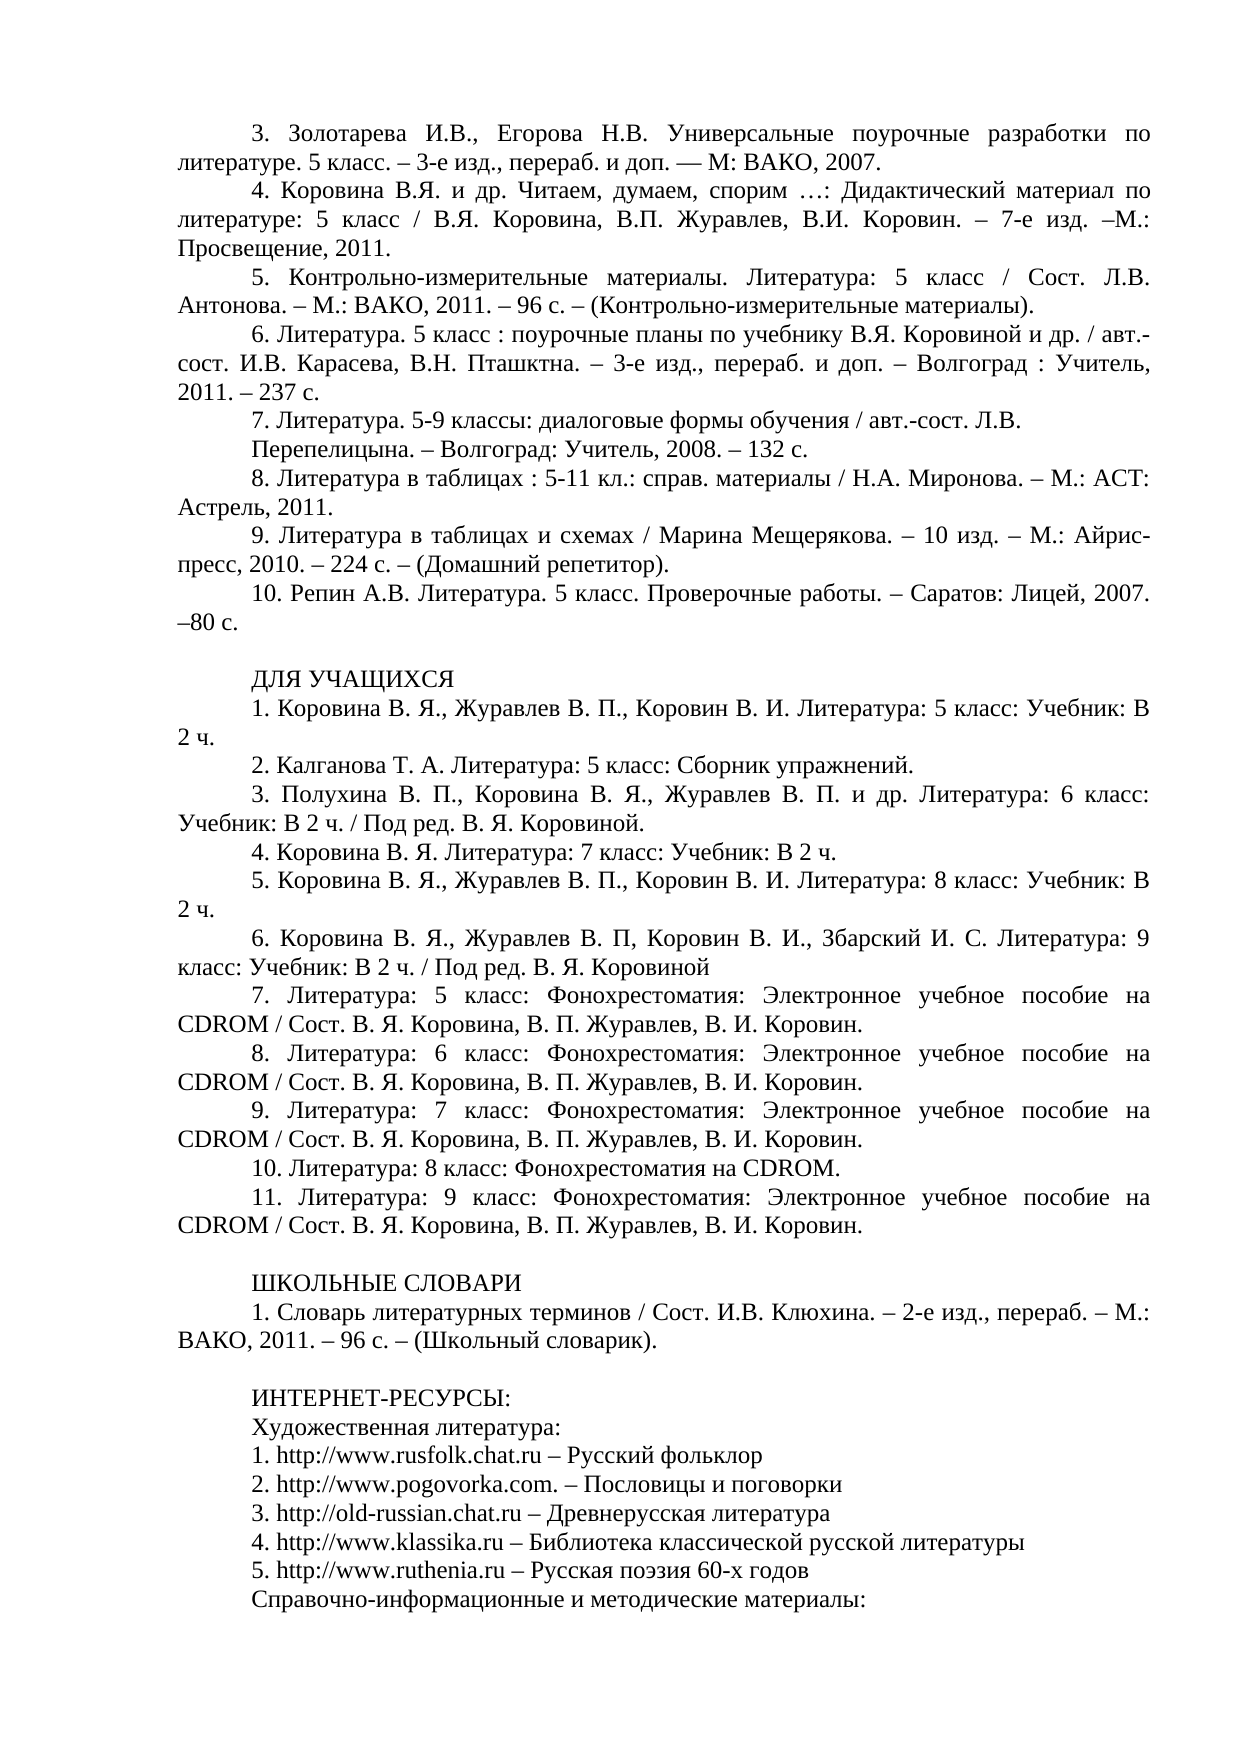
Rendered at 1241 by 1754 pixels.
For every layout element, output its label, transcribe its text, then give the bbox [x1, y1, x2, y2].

text 7. Литература: 5 класс: Фонохрестоматия: Электронное учебное пособие на СDROM / Сост. В. Я. Коровина, В. П. Журавлев, В. И. Коровин. [177, 981, 1152, 1038]
text 6. Литература. 5 класс : поурочные планы по учебнику В.Я. Коровиной и др. / авт.-сост. И.В. Карасева, В.Н. Пташктна. – 3-е изд., перераб. и доп. – Волгоград : Учитель, 2011. – 237 с. [177, 319, 1152, 406]
text 1. http://www.rusfolk.chat.ru – Русский фольклор [177, 1441, 1152, 1469]
text 1. Коровина В. Я., Журавлев В. П., Коровин В. И. Литература: 5 класс: Учебник: В 2 ч. [177, 693, 1152, 751]
text 3. http://old-russian.chat.ru – Древнерусская литература [177, 1498, 1152, 1527]
text Художественная литература: [177, 1412, 1152, 1441]
text 6. Коровина В. Я., Журавлев В. П, Коровин В. И., Збарский И. С. Литература: 9 класс: Учебник: В 2 ч. / Под ред. В. Я. Коровиной [177, 923, 1152, 981]
text 5. Коровина В. Я., Журавлев В. П., Коровин В. И. Литература: 8 класс: Учебник: В 2 ч. [177, 866, 1152, 923]
text 4. http://www.klassika.ru – Библиотека классической русской литературы [177, 1527, 1152, 1556]
text 9. Литература: 7 класс: Фонохрестоматия: Электронное учебное пособие на СDROM / Сост. В. Я. Коровина, В. П. Журавлев, В. И. Коровин. [177, 1096, 1152, 1153]
text 2. http://www.pogovorka.com. – Пословицы и поговорки [177, 1469, 1152, 1498]
text 4. Коровина В.Я. и др. Читаем, думаем, спорим …: Дидактический материал по литературе: 5 класс / В.Я. Коровина, В.П. Журавлев, В.И. Коровин. – 7-е изд. –М.: Просвещение, 2011. [177, 176, 1152, 262]
text 4. Коровина В. Я. Литература: 7 класс: Учебник: В 2 ч. [177, 837, 1152, 866]
text 1. Словарь литературных терминов / Сост. И.В. Клюхина. – 2-е изд., перераб. – М.: ВАКО, 2011. – 96 с. – (Школьный словарик). [177, 1297, 1152, 1354]
text 11. Литература: 9 класс: Фонохрестоматия: Электронное учебное пособие на СDROM / Сост. В. Я. Коровина, В. П. Журавлев, В. И. Коровин. [177, 1182, 1152, 1239]
text 10. Репин А.В. Литература. 5 класс. Проверочные работы. – Саратов: Лицей, 2007. –80 с. [177, 578, 1152, 636]
text ИНТЕРНЕТ-РЕСУРСЫ: [177, 1383, 1152, 1412]
text 8. Литература в таблицах : 5-11 кл.: справ. материалы / Н.А. Миронова. – М.: АСТ: Астрель, 2011. [177, 463, 1152, 521]
text ДЛЯ УЧАЩИХСЯ [177, 664, 1152, 693]
text 3. Полухина В. П., Коровина В. Я., Журавлев В. П. и др. Литература: 6 класс: Учебник: В 2 ч. / Под ред. В. Я. Коровиной. [177, 779, 1152, 837]
text 7. Литература. 5-9 классы: диалоговые формы обучения / авт.-сост. Л.В. [177, 406, 1152, 434]
text 9. Литература в таблицах и схемах / Марина Мещерякова. – 10 изд. – М.: Айрис- пресс, 2010. – 224 с. – (Домашний репетитор). [177, 521, 1152, 578]
text 10. Литература: 8 класс: Фонохрестоматия на CDROM. [177, 1153, 1152, 1182]
text 5. Контрольно-измерительные материалы. Литература: 5 класс / Сост. Л.В. Антонова. – М.: ВАКО, 2011. – 96 с. – (Контрольно-измерительные материалы). [177, 262, 1152, 319]
text Справочно-информационные и методические материалы: [177, 1584, 1152, 1613]
text Перепелицына. – Волгоград: Учитель, 2008. – 132 с. [177, 434, 1152, 463]
text 5. http://www.ruthenia.ru – Русская поэзия 60-х годов [177, 1556, 1152, 1584]
text 8. Литература: 6 класс: Фонохрестоматия: Электронное учебное пособие на СDROM / Cост. В. Я. Коровина, В. П. Журавлев, В. И. Коровин. [177, 1038, 1152, 1096]
text ШКОЛЬНЫЕ СЛОВАРИ [177, 1268, 1152, 1297]
text 2. Калганова Т. А. Литература: 5 класс: Сборник упражнений. [177, 751, 1152, 779]
text 3. Золотарева И.В., Егорова Н.В. Универсальные поурочные разработки по литературе. 5 класс. – 3-е изд., перераб. и доп. — М: ВАКО, 2007. [177, 118, 1152, 176]
